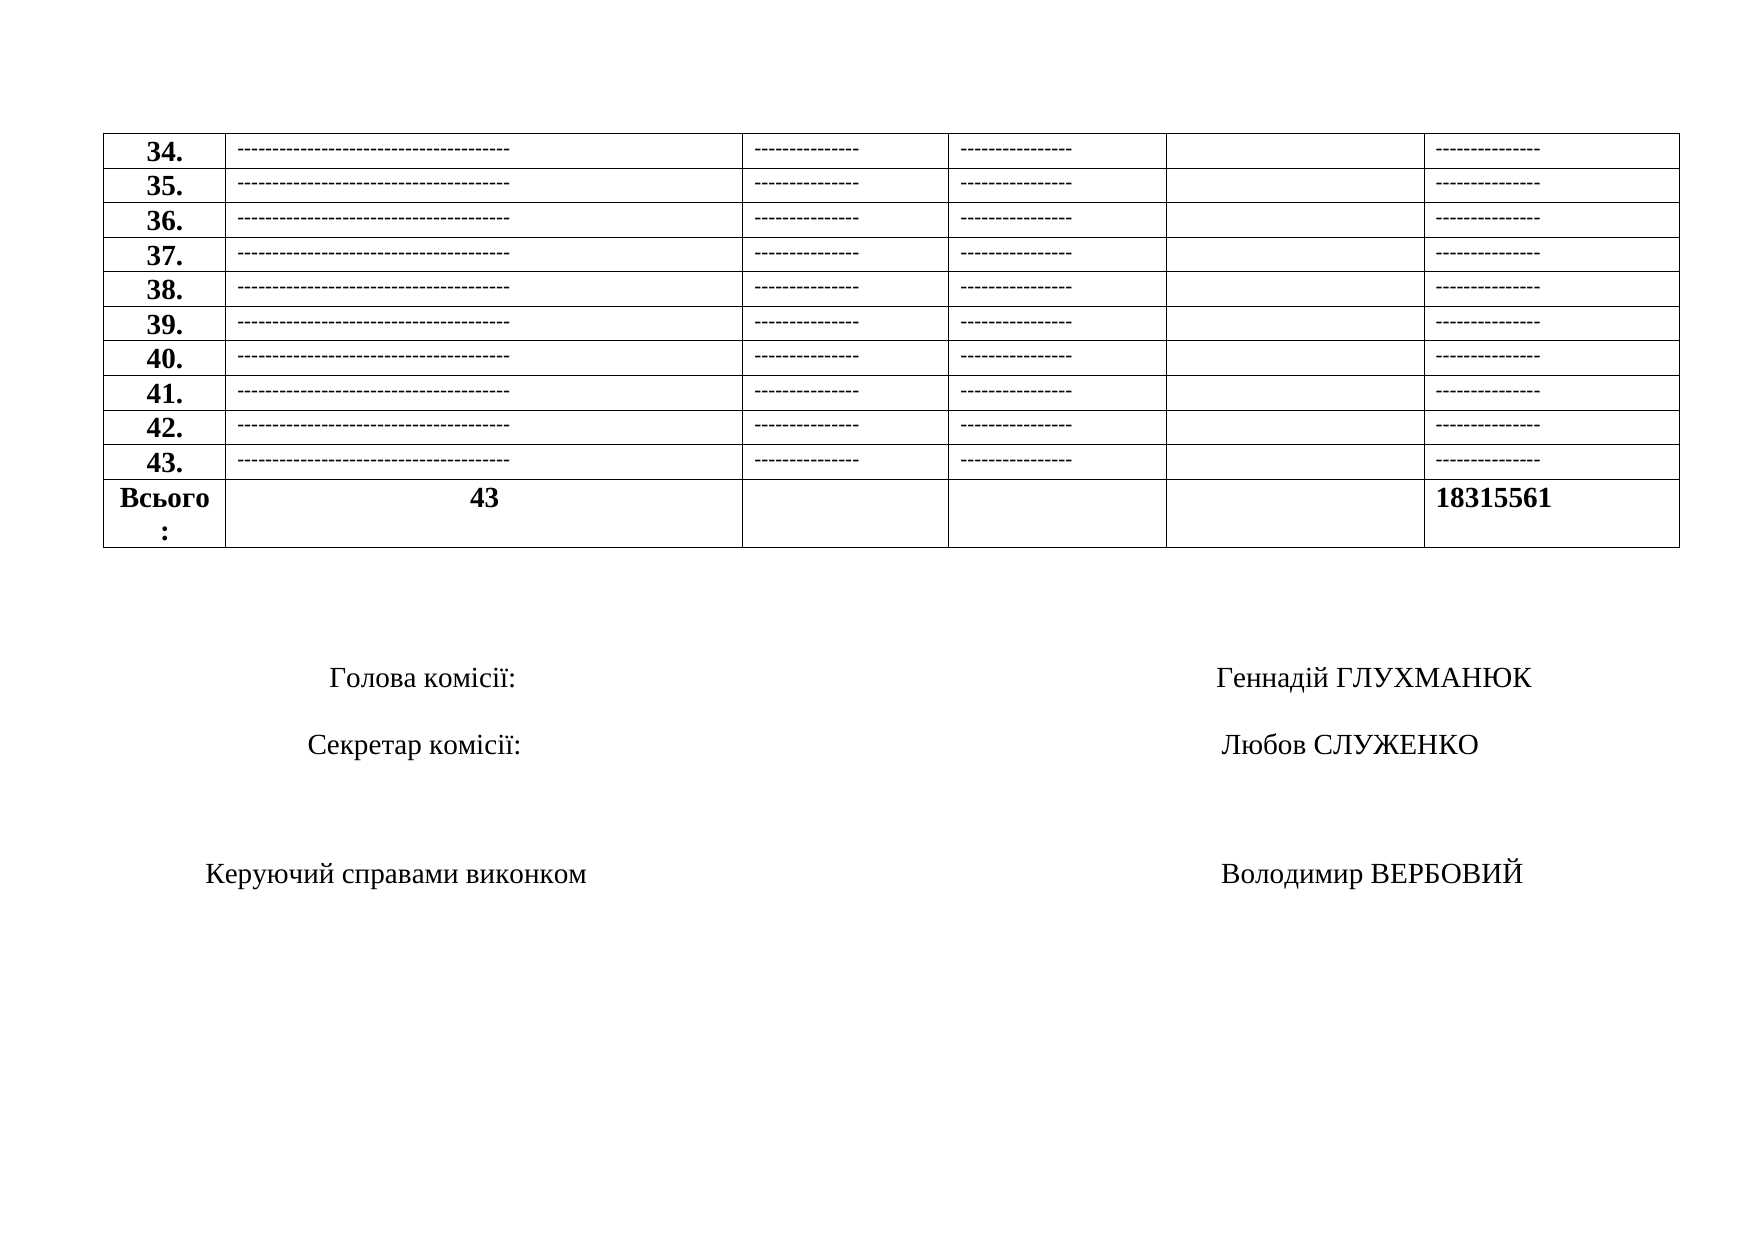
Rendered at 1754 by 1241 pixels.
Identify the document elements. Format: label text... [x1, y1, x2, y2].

table_cell ---------------- [949, 238, 1166, 271]
table_cell --------------- [743, 307, 948, 340]
table_cell 18315561 [1425, 480, 1679, 547]
table_cell --------------------------------------- [226, 272, 742, 306]
table_cell 38. [104, 272, 225, 306]
table_cell 43. [104, 445, 225, 479]
table_cell --------------- [1425, 134, 1679, 167]
table_cell 40. [104, 341, 225, 375]
table_cell --------------- [743, 169, 948, 202]
table_cell [1167, 238, 1424, 271]
table_cell --------------- [743, 376, 948, 409]
table_cell --------------------------------------- [226, 203, 742, 237]
table_cell --------------------------------------- [226, 169, 742, 202]
table_cell --------------------------------------- [226, 341, 742, 375]
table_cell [226, 134, 742, 167]
table_cell [1167, 203, 1424, 237]
table_cell 41. [104, 376, 225, 409]
table_cell --------------- [743, 203, 948, 237]
table_cell 39. [104, 307, 225, 340]
table_cell [1167, 272, 1424, 306]
table_cell --------------- [1425, 376, 1679, 409]
text Секретар комісії: Любов СЛУЖЕНКО [74, 727, 1668, 761]
table_cell 34. [104, 134, 225, 167]
table_cell 42. [104, 411, 225, 444]
table_cell --------------- [1425, 307, 1679, 340]
table_cell 35. [104, 169, 225, 202]
table_cell --------------- [743, 272, 948, 306]
table_cell 36. [104, 203, 225, 237]
table_cell [743, 480, 948, 547]
table_cell --------------------------------------- [226, 411, 742, 444]
table_cell --------------- [743, 411, 948, 444]
table_cell --------------- [1425, 341, 1679, 375]
table_cell 37. [104, 238, 225, 271]
table_cell ---------------- [949, 376, 1166, 409]
table_cell --------------------------------------- [226, 238, 742, 271]
table_cell --------------- [1425, 238, 1679, 271]
table_cell ---------------- [949, 169, 1166, 202]
table_cell 43 [226, 480, 742, 547]
table_cell --------------------------------------- [226, 445, 742, 479]
table_cell [1167, 307, 1424, 340]
table_cell ---------------- [949, 203, 1166, 237]
table_cell [1167, 480, 1424, 547]
table_cell [1167, 376, 1424, 409]
table_cell ---------------- [949, 272, 1166, 306]
table_cell --------------- [743, 238, 948, 271]
table_cell ---------------- [949, 134, 1166, 167]
table_cell --------------------------------------- [226, 307, 742, 340]
table_cell --------------- [1425, 445, 1679, 479]
table_cell Всього: [104, 480, 225, 547]
table_cell [1167, 134, 1424, 167]
table_cell --------------- [1425, 169, 1679, 202]
table_cell [949, 480, 1166, 547]
table_cell ---------------- [949, 411, 1166, 444]
table_cell [1167, 341, 1424, 375]
table_cell --------------- [743, 134, 948, 167]
table_cell ---------------- [949, 445, 1166, 479]
table_cell --------------- [743, 445, 948, 479]
text Керуючий справами виконком Володимир ВЕРБОВИЙ [74, 856, 1668, 889]
text Голова комісії: Геннадій ГЛУХМАНЮК [74, 660, 1668, 694]
table_cell --------------- [1425, 272, 1679, 306]
table_cell ---------------- [949, 341, 1166, 375]
table_cell --------------- [1425, 203, 1679, 237]
table_cell ---------------- [949, 307, 1166, 340]
table_cell --------------- [1425, 411, 1679, 444]
table_cell --------------------------------------- [226, 376, 742, 409]
table_cell --------------- [743, 341, 948, 375]
table_cell [1167, 445, 1424, 479]
table_cell [1167, 411, 1424, 444]
table_cell [1167, 169, 1424, 202]
